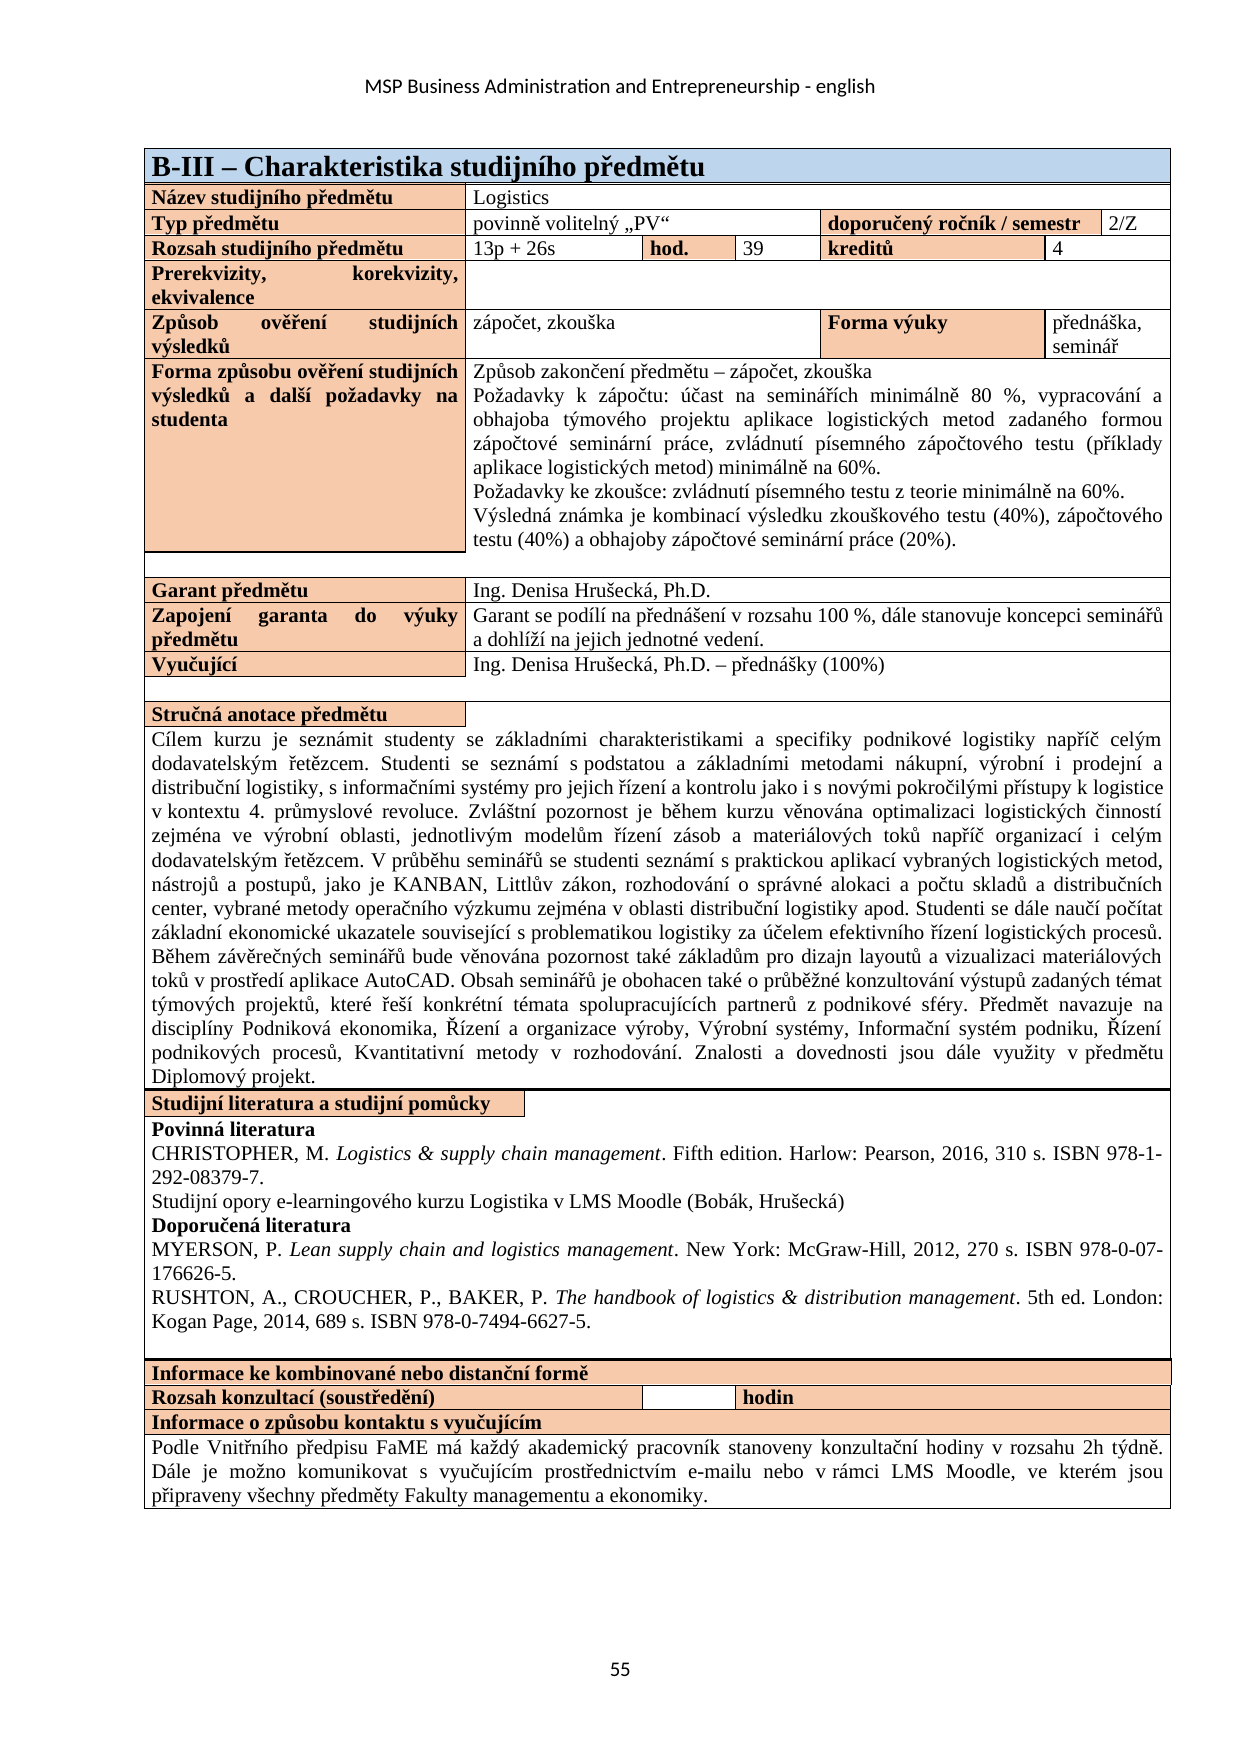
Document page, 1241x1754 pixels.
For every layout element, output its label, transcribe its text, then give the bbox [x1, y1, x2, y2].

table_cell Ing. Denisa Hrušecká, Ph.D. [466, 578, 1170, 602]
table_cell Způsob zakončení předmětu – zápočet, zkouška Požadavky k zápočtu: účast na seminářích minimálně 80 %, vypracování a obhajoba týmového projektu aplikace logistických metod zadaného formou zápočtové seminární práce, zvládnutí písemného zápočtového testu (příklady aplikace logistických metod) minimálně na 60%. Požadavky ke zkoušce: zvládnutí písemného testu z teorie minimálně na 60%. Výsledná známka je kombinací výsledku zkouškového testu (40%), zápočtového testu (40%) a obhajoby zápočtové seminární práce (20%). [466, 359, 1170, 551]
table_cell [466, 702, 1170, 726]
table_cell 2/Z [1102, 210, 1170, 234]
table_cell Cílem kurzu je seznámit studenty se základními charakteristikami a specifiky podnikové logistiky napříč celým dodavatelským řetězcem. Studenti se seznámí s podstatou a základními metodami nákupní, výrobní i prodejní a distribuční logistiky, s informačními systémy pro jejich řízení a kontrolu jako i s novými pokročilými přístupy k logistice v kontextu 4. průmyslové revoluce. Zvláštní pozornost je během kurzu věnována optimalizaci logistických činností zejména ve výrobní oblasti, jednotlivým modelům řízení zásob a materiálových toků napříč organizací i celým dodavatelským řetězcem. V průběhu seminářů se studenti seznámí s praktickou aplikací vybraných logistických metod, nástrojů a postupů, jako je KANBAN, Littlův zákon, rozhodování o správné alokaci a počtu skladů a distribučních center, vybrané metody operačního výzkumu zejména v oblasti distribuční logistiky apod. Studenti se dále naučí počítat základní ekonomické ukazatele související s problematikou logistiky za účelem efektivního řízení logistických procesů. Během závěrečných seminářů bude věnována pozornost také základům pro dizajn layoutů a vizualizaci materiálových toků v prostředí aplikace AutoCAD. Obsah seminářů je obohacen také o průběžné konzultování výstupů zadaných témat týmových projektů, které řeší konkrétní témata spolupracujících partnerů z podnikové sféry. Předmět navazuje na disciplíny Podniková ekonomika, Řízení a organizace výroby, Výrobní systémy, Informační systém podniku, Řízení podnikových procesů, Kvantitativní metody v rozhodování. Znalosti a dovednosti jsou dále využity v předmětu Diplomový projekt. [145, 726, 1170, 1088]
table_cell Způsob ověření studijních výsledků [145, 310, 465, 358]
table_cell Vyučující [145, 652, 465, 676]
table_cell Stručná anotace předmětu [145, 702, 465, 726]
table_cell Zapojení garanta do výuky předmětu [145, 603, 465, 651]
table_cell 13p + 26s [466, 236, 642, 259]
table_cell Forma výuky [821, 310, 1044, 358]
table_cell Rozsah studijního předmětu [145, 236, 465, 259]
table_cell Logistics [466, 185, 1170, 209]
table_cell 39 [736, 236, 820, 259]
table_cell [145, 551, 1170, 577]
table_cell Prerekvizity, korekvizity, ekvivalence [145, 261, 465, 309]
table_cell přednáška, seminář [1046, 310, 1170, 358]
table_cell [643, 1386, 735, 1409]
table_cell Typ předmětu [145, 210, 465, 234]
table_cell zápočet, zkouška [466, 310, 820, 358]
table_cell Studijní literatura a studijní pomůcky [145, 1091, 524, 1116]
table_cell Forma způsobu ověření studijních výsledků a další požadavky na studenta [145, 359, 465, 551]
table_header B-III – Charakteristika studijního předmětu [145, 149, 1170, 182]
table_cell Povinná literatura CHRISTOPHER, M. Logistics & supply chain management. Fifth edition. Harlow: Pearson, 2016, 310 s. ISBN 978-1-292-08379-7. Studijní opory e-learningového kurzu Logistika v LMS Moodle (Bobák, Hrušecká) Doporučená literatura MYERSON, P. Lean supply chain and logistics management. New York: McGraw-Hill, 2012, 270 s. ISBN 978-0-07-176626-5. RUSHTON, A., CROUCHER, P., BAKER, P. The handbook of logistics & distribution management. 5th ed. London: Kogan Page, 2014, 689 s. ISBN 978-0-7494-6627-5. [145, 1116, 1170, 1357]
table_cell [145, 676, 1170, 701]
table_cell doporučený ročník / semestr [821, 210, 1101, 234]
table_cell 4 [1046, 236, 1170, 259]
table_cell kreditů [821, 236, 1044, 259]
table_cell Podle Vnitřního předpisu FaME má každý akademický pracovník stanoveny konzultační hodiny v rozsahu 2h týdně. Dále je možno komunikovat s vyučujícím prostřednictvím e-mailu nebo v rámci LMS Moodle, ve kterém jsou připraveny všechny předměty Fakulty managementu a ekonomiky. [145, 1435, 1170, 1507]
table_cell Garant se podílí na přednášení v rozsahu 100 %, dále stanovuje koncepci seminářů a dohlíží na jejich jednotné vedení. [466, 603, 1170, 651]
table_cell Informace ke kombinované nebo distanční formě [145, 1361, 1171, 1384]
table_cell Název studijního předmětu [145, 185, 465, 209]
table_cell Garant předmětu [145, 578, 465, 602]
table_cell [525, 1091, 1170, 1116]
table_cell Informace o způsobu kontaktu s vyučujícím [145, 1410, 1170, 1434]
table_cell hod. [643, 236, 735, 259]
table_cell Ing. Denisa Hrušecká, Ph.D. – přednášky (100%) [466, 652, 1170, 676]
table_cell povinně volitelný „PV“ [466, 210, 820, 234]
table_cell hodin [736, 1386, 1170, 1409]
table_cell [466, 261, 1170, 309]
table_cell Rozsah konzultací (soustředění) [145, 1386, 642, 1409]
